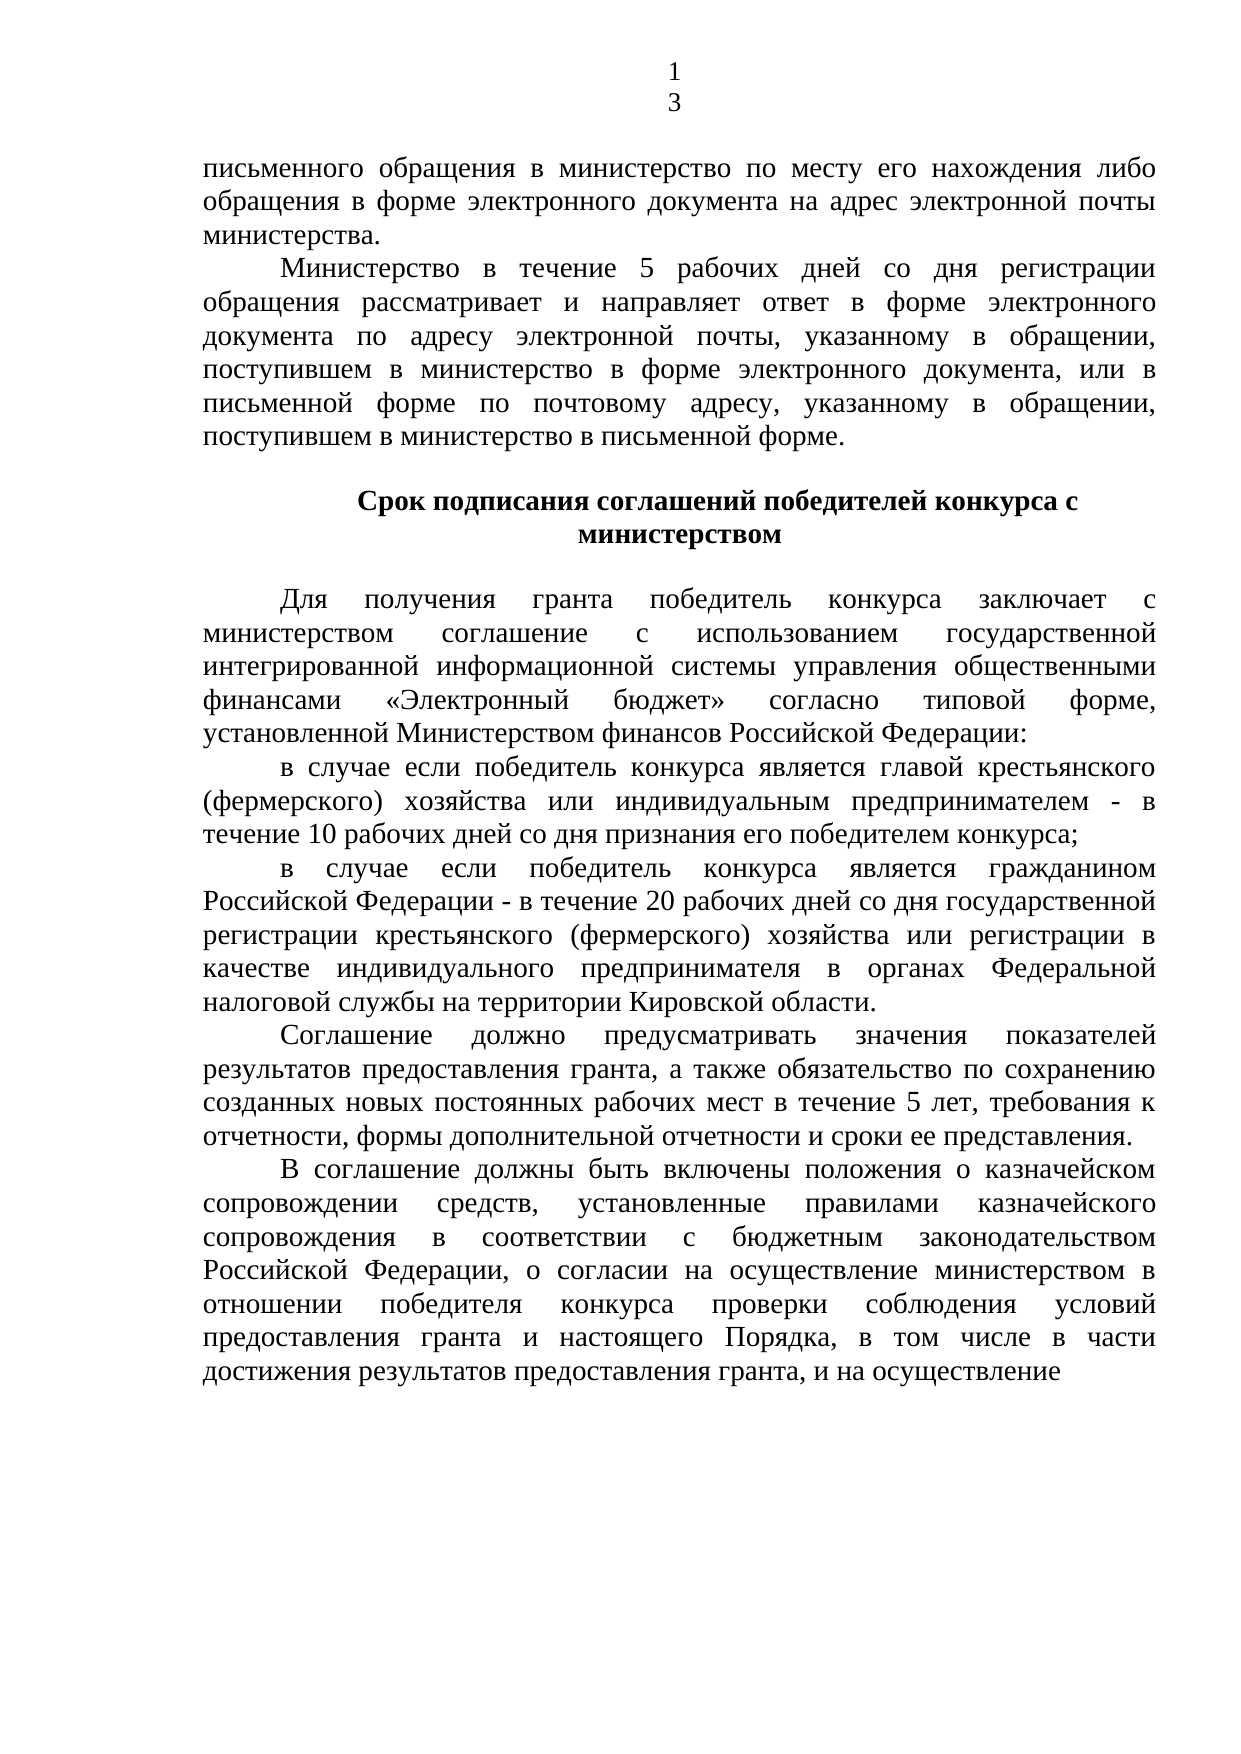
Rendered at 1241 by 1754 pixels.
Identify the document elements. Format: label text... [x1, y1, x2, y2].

text Для получения гранта победитель конкурса заключает с министерством соглашение с использованием государственной интегрированной информационной системы управления общественными финансами «Электронный бюджет» согласно типовой форме, установленной Министерством финансов Российской Федерации: [203, 582, 1157, 750]
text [203, 1152, 1157, 1387]
text Министерство в течение 5 рабочих дней со дня регистрации обращения рассматривает и направляет ответ в форме электронного документа по адресу электронной почты, указанному в обращении, поступившем в министерство в форме электронного документа, или в письменной форме по почтовому адресу, указанному в обращении, поступившем в министерство в письменной форме. [203, 251, 1157, 452]
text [203, 151, 1157, 251]
text Срок подписания соглашений победителей конкурса с министерством [357, 484, 1157, 551]
text в случае если победитель конкурса является главой крестьянского (фермерского) хозяйства или индивидуальным предпринимателем - в течение 10 рабочих дней со дня признания его победителем конкурса; [203, 750, 1157, 850]
text в случае если победитель конкурса является гражданином Российской Федерации - в течение 20 рабочих дней со дня государственной регистрации крестьянского (фермерского) хозяйства или регистрации в качестве индивидуального предпринимателя в органах Федеральной налоговой службы на территории Кировской области. [203, 850, 1157, 1018]
text Соглашение должно предусматривать значения показателей результатов предоставления гранта, а также обязательство по сохранению созданных новых постоянных рабочих мест в течение 5 лет, требования к отчетности, формы дополнительной отчетности и сроки ее представления. [203, 1018, 1157, 1152]
